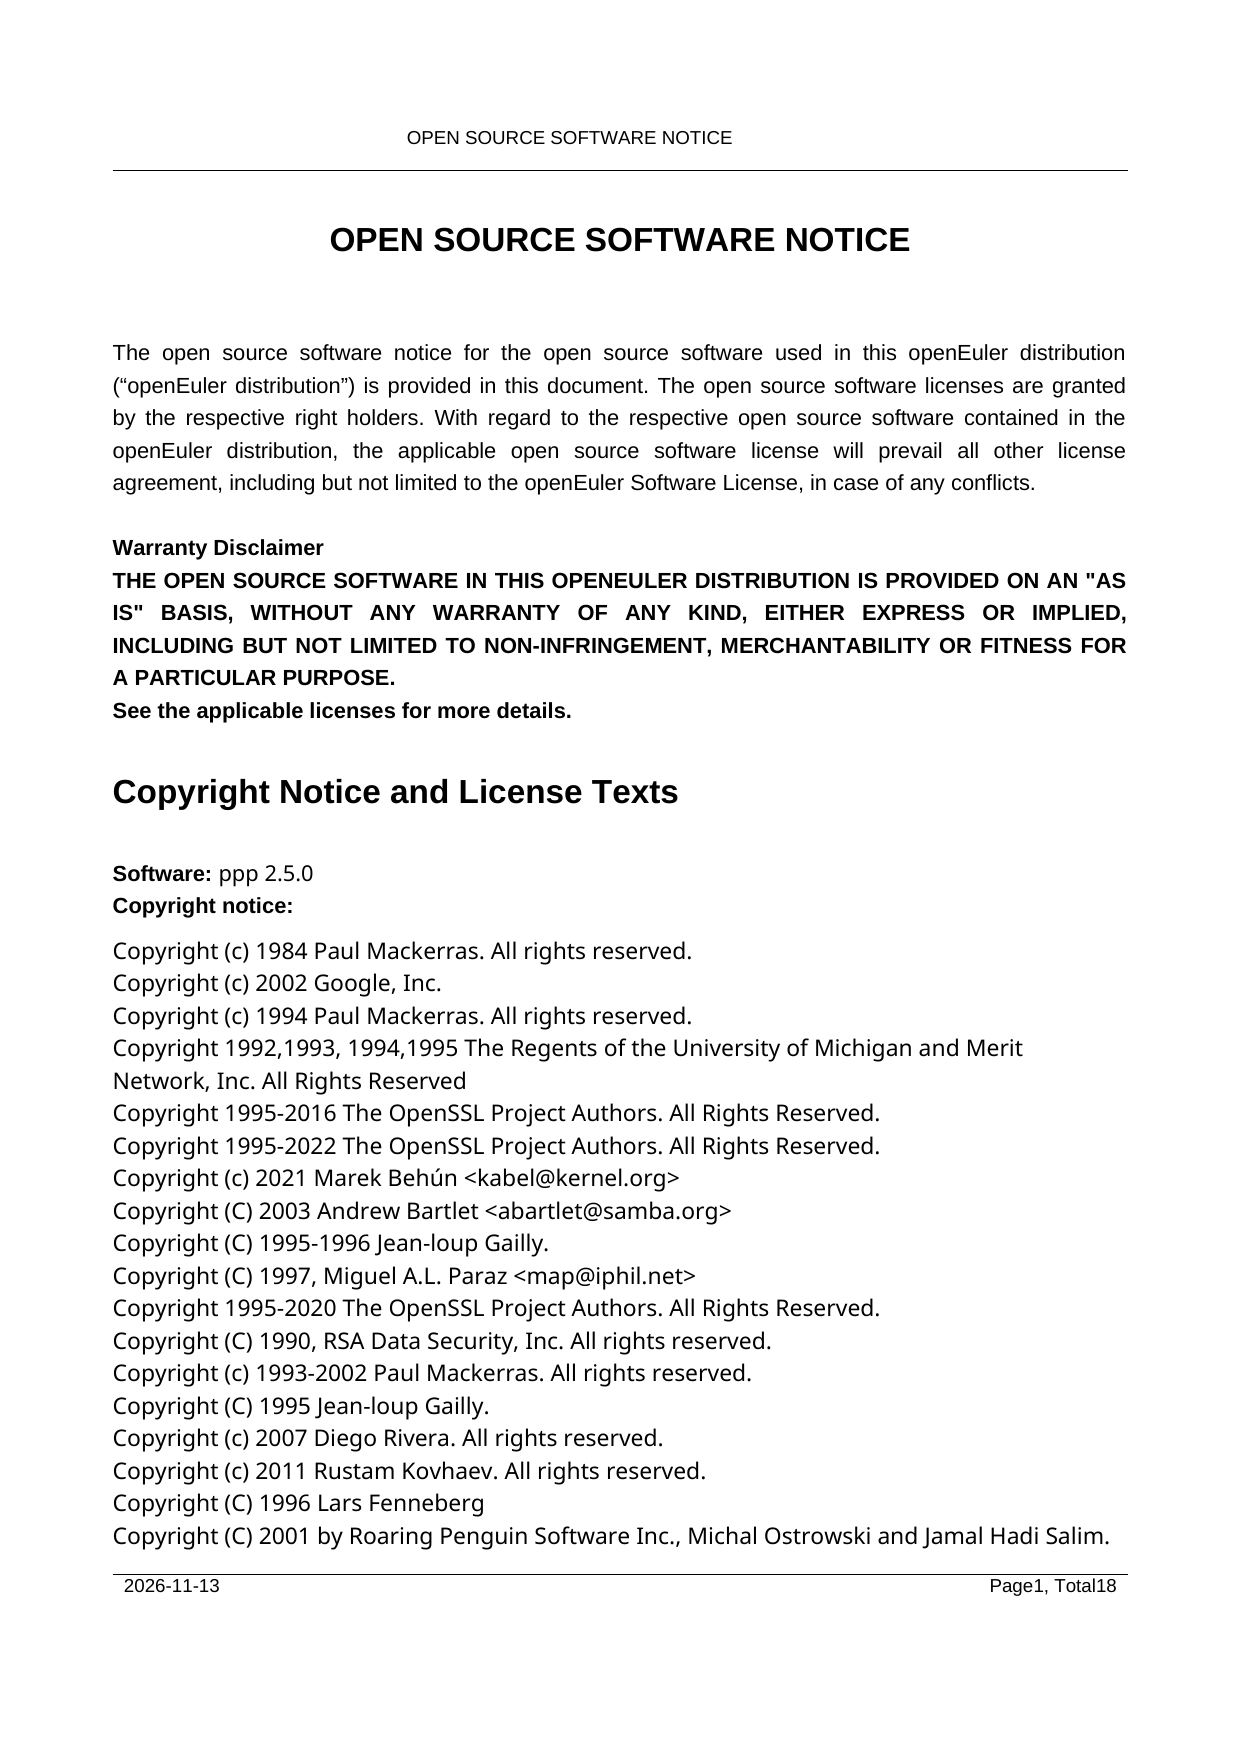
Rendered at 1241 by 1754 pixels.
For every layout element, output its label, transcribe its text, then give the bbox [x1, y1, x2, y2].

text OPEN SOURCE SOFTWARE NOTICE [112, 206, 1128, 271]
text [112, 934, 1128, 1551]
text Warranty Disclaimer [112, 531, 1128, 564]
text Copyright Notice and License Texts [112, 759, 1128, 824]
title Software: ppp 2.5.0 [112, 856, 1128, 889]
text THE OPEN SOURCE SOFTWARE IN THIS OPENEULER DISTRIBUTION IS PROVIDED ON AN "AS IS" BASIS, WITHOUT ANY WARRANTY OF ANY KIND, EITHER EXPRESS OR IMPLIED, INCLUDING BUT NOT LIMITED TO NON-INFRINGEMENT, MERCHANTABILITY OR FITNESS FOR A PARTICULAR PURPOSE. See the applicable licenses for more details. [112, 564, 1128, 726]
text The open source software notice for the open source software used in this openEuler distribution (“openEuler distribution”) is provided in this document. The open source software licenses are granted by the respective right holders. With regard to the respective open source software contained in the openEuler distribution, the applicable open source software license will prevail all other license agreement, including but not limited to the openEuler Software License, in case of any conflicts. [112, 336, 1128, 499]
text Copyright notice: [112, 889, 1128, 921]
